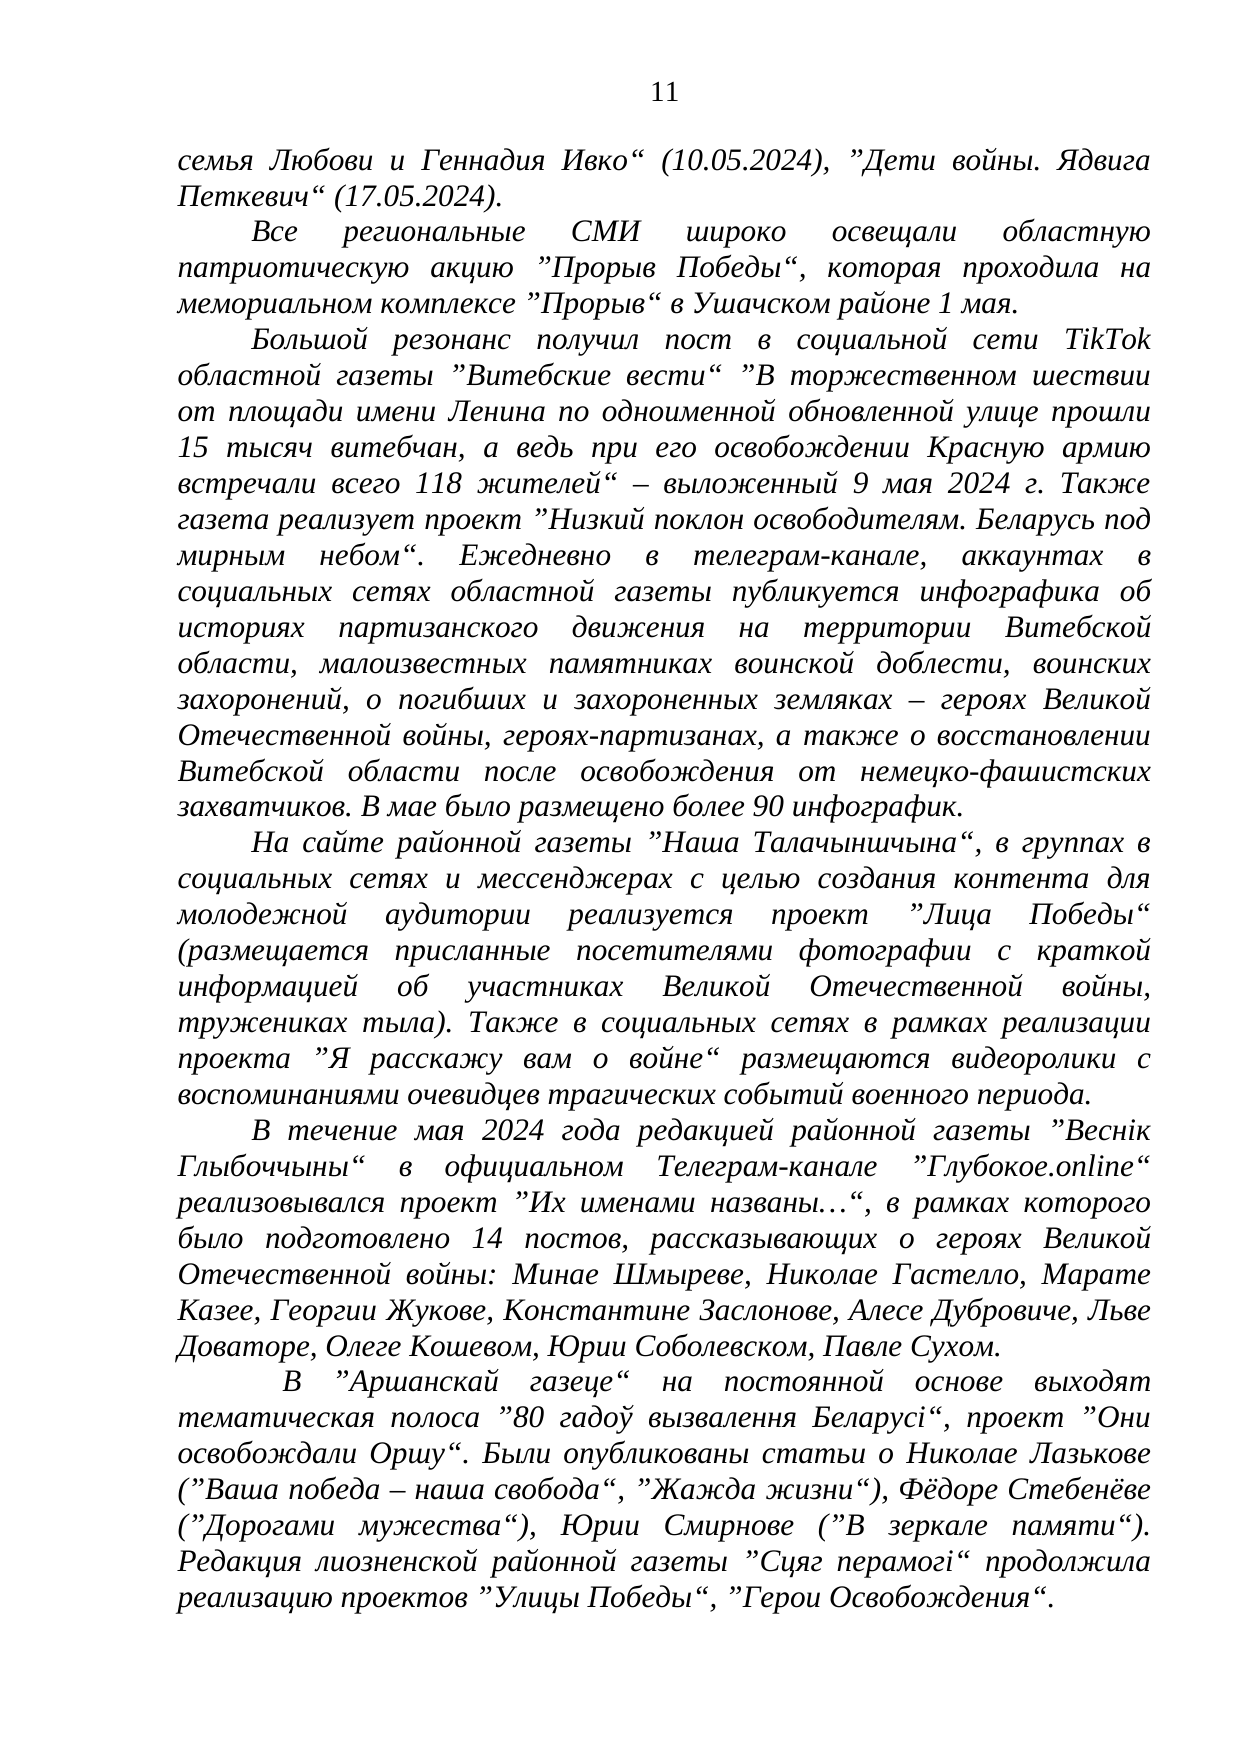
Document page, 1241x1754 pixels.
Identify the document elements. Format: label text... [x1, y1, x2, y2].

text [177, 141, 1152, 213]
text Все региональные СМИ широко освещали областную патриотическую акцию ”Прорыв Победы“, которая проходила на мемориальном комплексе ”Прорыв“ в Ушачском районе 1 мая. [177, 213, 1152, 321]
text Большой резонанс получил пост в социальной сети TikTok областной газеты ”Витебские вести“ ”В торжественном шествии от площади имени Ленина по одноименной обновленной улице прошли 15 тысяч витебчан, а ведь при его освобождении Красную армию встречали всего 118 жителей“ – выложенный 9 мая 2024 г. Также газета реализует проект ”Низкий поклон освободителям. Беларусь под мирным небом“. Ежедневно в телеграм-канале, аккаунтах в социальных сетях областной газеты публикуется инфографика об историях партизанского движения на территории Витебской области, малоизвестных памятниках воинской доблести, воинских захоронений, о погибших и захороненных земляках – героях Великой Отечественной войны, героях-партизанах, а также о восстановлении Витебской области после освобождения от немецко-фашистских захватчиков. В мае было размещено более 90 инфографик. [177, 321, 1152, 824]
text На сайте районной газеты ”Наша Талачыншчына“, в группах в социальных сетях и мессенджерах с целью создания контента для молодежной аудитории реализуется проект ”Лица Победы“ (размещается присланные посетителями фотографии с краткой информацией об участниках Великой Отечественной войны, тружениках тыла). Также в социальных сетях в рамках реализации проекта ”Я расскажу вам о войне“ размещаются видеоролики с воспоминаниями очевидцев трагических событий военного периода. [177, 824, 1152, 1111]
text В ”Аршанскай газеце“ на постоянной основе выходят тематическая полоса ”80 гадоў вызвалення Беларусі“, проект ”Они освобождали Оршу“. Были опубликованы статьи о Николае Лазькове (”Ваша победа – наша свобода“, ”Жажда жизни“), Фёдоре Стебенёве (”Дорогами мужества“), Юрии Смирнове (”В зеркале памяти“). Редакция лиозненской районной газеты ”Сцяг перамогі“ продолжила реализацию проектов ”Улицы Победы“, ”Герои Освобождения“. [177, 1363, 1152, 1614]
text В течение мая 2024 года редакцией районной газеты ”Веснік Глыбоччыны“ в официальном Телеграм-канале ”Глубокое.online“ реализовывался проект ”Их именами названы…“, в рамках которого было подготовлено 14 постов, рассказывающих о героях Великой Отечественной войны: Минае Шмыреве, Николае Гастелло, Марате Казее, Георгии Жукове, Константине Заслонове, Алесе Дубровиче, Льве Доваторе, Олеге Кошевом, Юрии Соболевском, Павле Сухом. [177, 1111, 1152, 1363]
